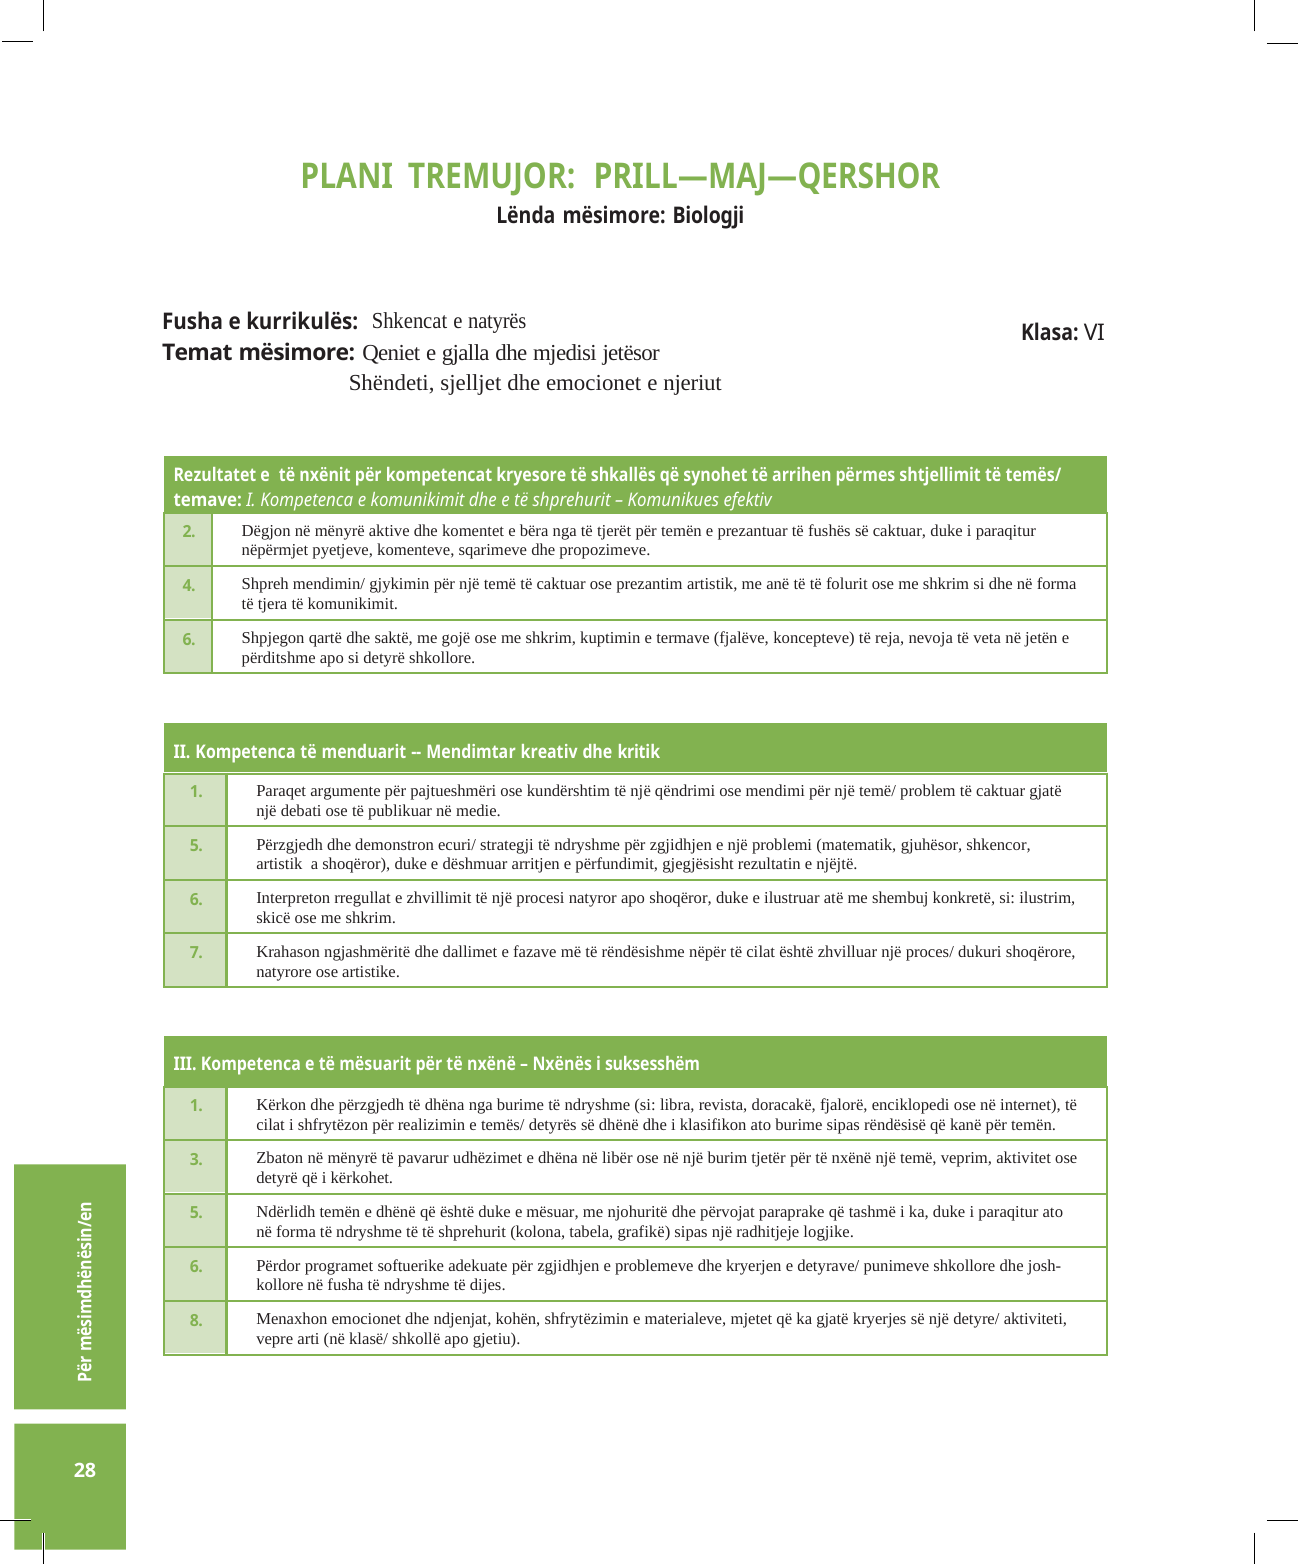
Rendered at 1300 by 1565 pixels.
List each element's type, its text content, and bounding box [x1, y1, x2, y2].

table_cell 6. [165, 1248, 225, 1300]
table_cell Krahason ngjashmëritë dhe dallimet e fazave më të rëndësishme nëpër të cilat është zhvilluar një proces/ dukuri shoqërore, natyrore ose artistike. [228, 934, 1106, 986]
table_cell Shpreh mendimin/ gjykimin për një temë të caktuar ose prezantim artistik, me anë të të folurit ose me shkrim si dhe në forma të tjera të komunikimit. [213, 567, 1106, 618]
table_cell 4. [165, 567, 211, 618]
table_cell Përzgjedh dhe demonstron ecuri/ strategji të ndryshme për zgjidhjen e një problemi (matematik, gjuhësor, shkencor, artistik a shoqëror), duke e dëshmuar arritjen e përfundimit, gjegjësisht rezultatin e njëjtë. [228, 827, 1106, 879]
table_cell Shpjegon qartë dhe saktë, me gojë ose me shkrim, kuptimin e termave (fjalëve, koncepteve) të reja, nevoja të veta në jetën e përditshme apo si detyrë shkollore. [213, 621, 1106, 672]
table_cell 1. [165, 775, 225, 825]
text Fusha e kurrikulës: Shkencat e natyrës [162, 305, 724, 336]
table_header II. Kompetenca të menduarit -- Mendimtar kreativ dhe kritik [164, 725, 1107, 772]
table_cell 7. [165, 934, 225, 986]
table_cell Menaxhon emocionet dhe ndjenjat, kohën, shfrytëzimin e materialeve, mjetet që ka gjatë kryerjes së një detyre/ aktiviteti, vepre arti (në klasë/ shkollë apo gjetiu). [228, 1302, 1106, 1353]
table_cell 5. [165, 1195, 225, 1246]
table_cell Paraqet argumente për pajtueshmëri ose kundërshtim të një qëndrimi ose mendimi për një temë/ problem të caktuar gjatë një debati ose të publikuar në medie. [228, 775, 1106, 825]
table_cell 6. [165, 621, 211, 672]
table_cell 8. [165, 1302, 225, 1353]
text Shëndeti, sjelljet dhe emocionet e njeriut [348, 369, 724, 395]
table_cell 1. [165, 1088, 225, 1139]
table_header III. Kompetenca e të mësuarit për të nxënë – Nxënës i suksesshëm [164, 1036, 1107, 1086]
table_cell Përdor programet softuerike adekuate për zgjidhjen e problemeve dhe kryerjen e detyrave/ punimeve shkollore dhe josh- kollore në fusha të ndryshme të dijes. [228, 1248, 1106, 1300]
subtitle PLANI TREMUJOR: PRILL—MAJ—QERSHOR [150, 150, 1090, 199]
table_cell 5. [165, 827, 225, 879]
table_cell 2. [165, 514, 211, 565]
table_cell 3. [165, 1141, 225, 1192]
text Klasa: VI [1021, 316, 1149, 347]
table_header Rezultatet e të nxënit për kompetencat kryesore të shkallës që synohet të arrihen përmes shtjellimit të temës/ temave: I. Kompetenca e komunikimit dhe e të shprehurit – Komunikues efektiv [164, 456, 1107, 512]
table_cell 6. [165, 881, 225, 932]
text Temat mësimore: Qeniet e gjalla dhe mjedisi jetësor [162, 336, 724, 368]
table_cell Ndërlidh temën e dhënë që është duke e mësuar, me njohuritë dhe përvojat paraprake që tashmë i ka, duke i paraqitur ato në forma të ndryshme të të shprehurit (kolona, tabela, grafikë) sipas një radhitjeje logjike. [228, 1195, 1106, 1246]
table_cell Kërkon dhe përzgjedh të dhëna nga burime të ndryshme (si: libra, revista, doracakë, fjalorë, enciklopedi ose në internet), të cilat i shfrytëzon për realizimin e temës/ detyrës së dhënë dhe i klasifikon ato burime sipas rëndësisë që kanë për temën. [228, 1088, 1106, 1139]
table_cell Zbaton në mënyrë të pavarur udhëzimet e dhëna në libër ose në një burim tjetër për të nxënë një temë, veprim, aktivitet ose detyrë që i kërkohet. [228, 1141, 1106, 1192]
table_cell Dëgjon në mënyrë aktive dhe komentet e bëra nga të tjerët për temën e prezantuar të fushës së caktuar, duke i paraqitur nëpërmjet pyetjeve, komenteve, sqarimeve dhe propozimeve. [213, 514, 1106, 565]
table_cell Interpreton rregullat e zhvillimit të një procesi natyror apo shoqëror, duke e ilustruar atë me shembuj konkretë, si: ilustrim, skicë ose me shkrim. [228, 881, 1106, 932]
subtitle Lënda mësimore: Biologji [150, 199, 1090, 230]
